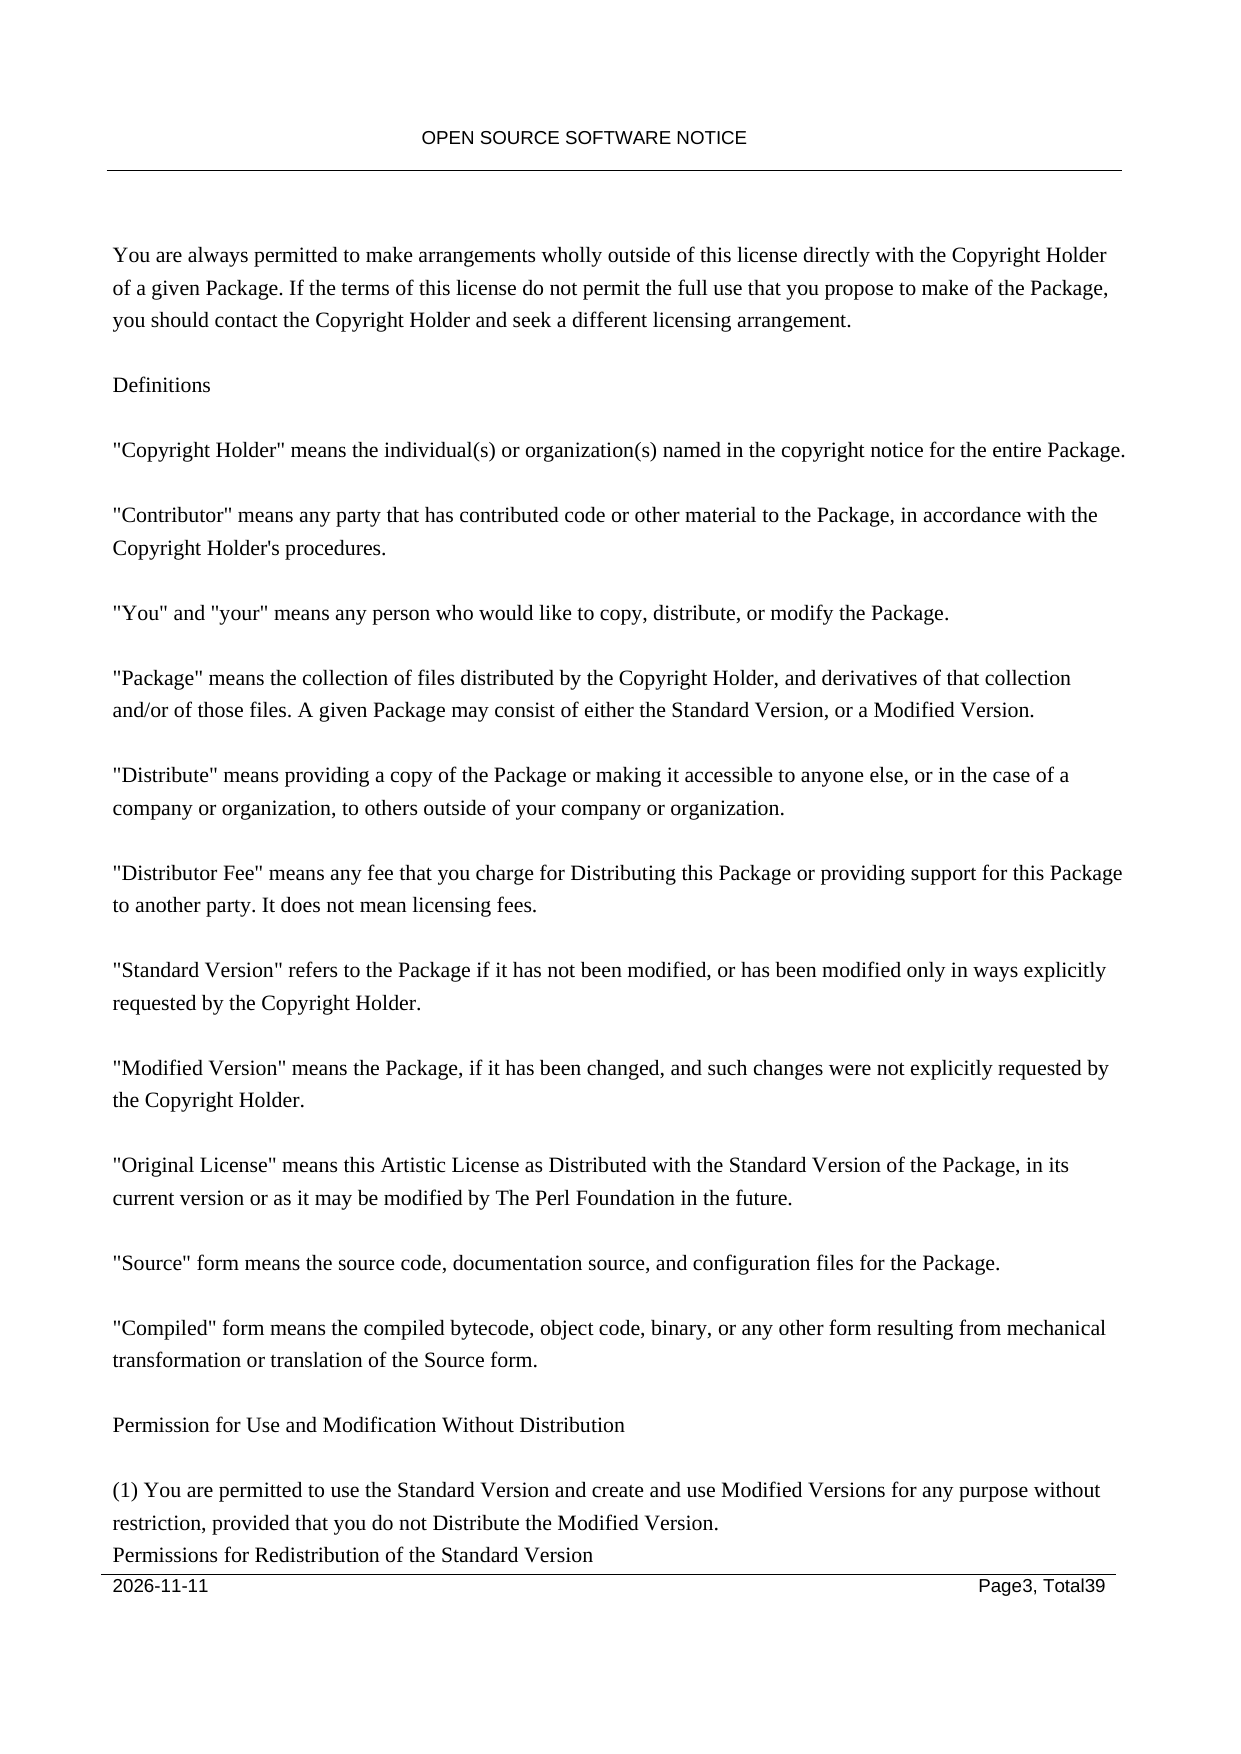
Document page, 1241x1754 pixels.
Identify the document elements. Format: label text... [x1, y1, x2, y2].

text "You" and "your" means any person who would like to copy, distribute, or modify the Package. [112, 596, 1128, 629]
text "Modified Version" means the Package, if it has been changed, and such changes were not explicitly requested by the Copyright Holder. [112, 1051, 1128, 1116]
text "Contributor" means any party that has contributed code or other material to the Package, in accordance with the Copyright Holder's procedures. [112, 499, 1128, 564]
text Permissions for Redistribution of the Standard Version [112, 1539, 1128, 1571]
text "Copyright Holder" means the individual(s) or organization(s) named in the copyright notice for the entire Package. [112, 434, 1128, 466]
text (1) You are permitted to use the Standard Version and create and use Modified Versions for any purpose without restriction, provided that you do not Distribute the Modified Version. [112, 1474, 1128, 1539]
text You are always permitted to make arrangements wholly outside of this license directly with the Copyright Holder of a given Package. If the terms of this license do not permit the full use that you propose to make of the Package, you should contact the Copyright Holder and seek a different licensing arrangement. [112, 239, 1128, 336]
text Definitions [112, 369, 1128, 401]
text "Original License" means this Artistic License as Distributed with the Standard Version of the Package, in its current version or as it may be modified by The Perl Foundation in the future. [112, 1149, 1128, 1214]
text "Standard Version" refers to the Package if it has not been modified, or has been modified only in ways explicitly requested by the Copyright Holder. [112, 954, 1128, 1019]
text "Source" form means the source code, documentation source, and configuration files for the Package. [112, 1246, 1128, 1279]
text Permission for Use and Modification Without Distribution [112, 1409, 1128, 1441]
text "Package" means the collection of files distributed by the Copyright Holder, and derivatives of that collection and/or of those files. A given Package may consist of either the Standard Version, or a Modified Version. [112, 661, 1128, 726]
text "Distribute" means providing a copy of the Package or making it accessible to anyone else, or in the case of a company or organization, to others outside of your company or organization. [112, 759, 1128, 824]
text "Compiled" form means the compiled bytecode, object code, binary, or any other form resulting from mechanical transformation or translation of the Source form. [112, 1311, 1128, 1376]
text "Distributor Fee" means any fee that you charge for Distributing this Package or providing support for this Package to another party. It does not mean licensing fees. [112, 856, 1128, 921]
